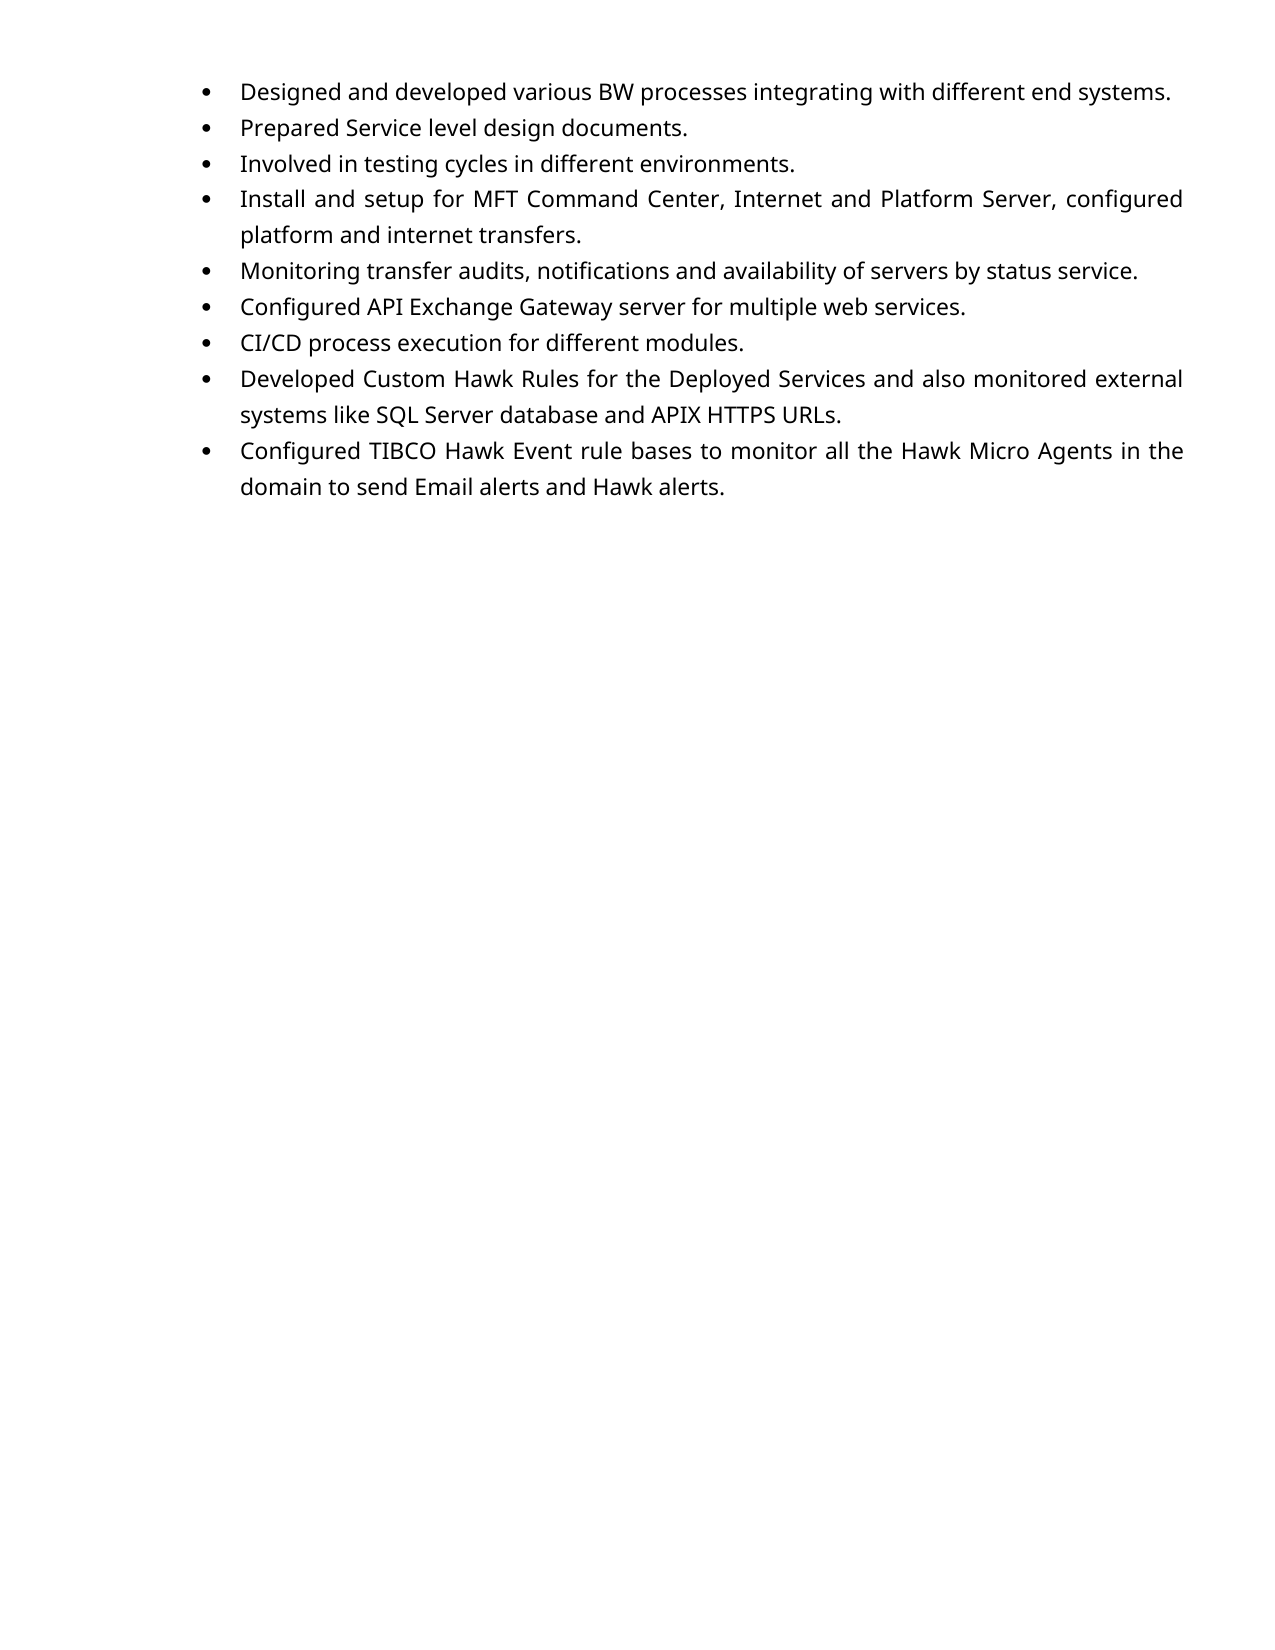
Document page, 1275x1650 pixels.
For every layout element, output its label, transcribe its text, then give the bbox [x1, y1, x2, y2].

list Designed and developed various BW processes integrating with different end systems. [202, 76, 1185, 107]
list Involved in testing cycles in different environments. [202, 147, 1185, 179]
list CI/CD process execution for different modules. [202, 327, 1185, 358]
list Configured API Exchange Gateway server for multiple web services. [202, 291, 1185, 322]
list Install and setup for MFT Command Center, Internet and Platform Server, configured platform and internet transfers. [202, 183, 1185, 251]
list Configured TIBCO Hawk Event rule bases to monitor all the Hawk Micro Agents in the domain to send Email alerts and Hawk alerts. [202, 435, 1185, 502]
list Developed Custom Hawk Rules for the Deployed Services and also monitored external systems like SQL Server database and APIX HTTPS URLs. [202, 363, 1185, 430]
list Monitoring transfer audits, notifications and availability of servers by status service. [202, 255, 1185, 287]
list Prepared Service level design documents. [202, 112, 1185, 143]
